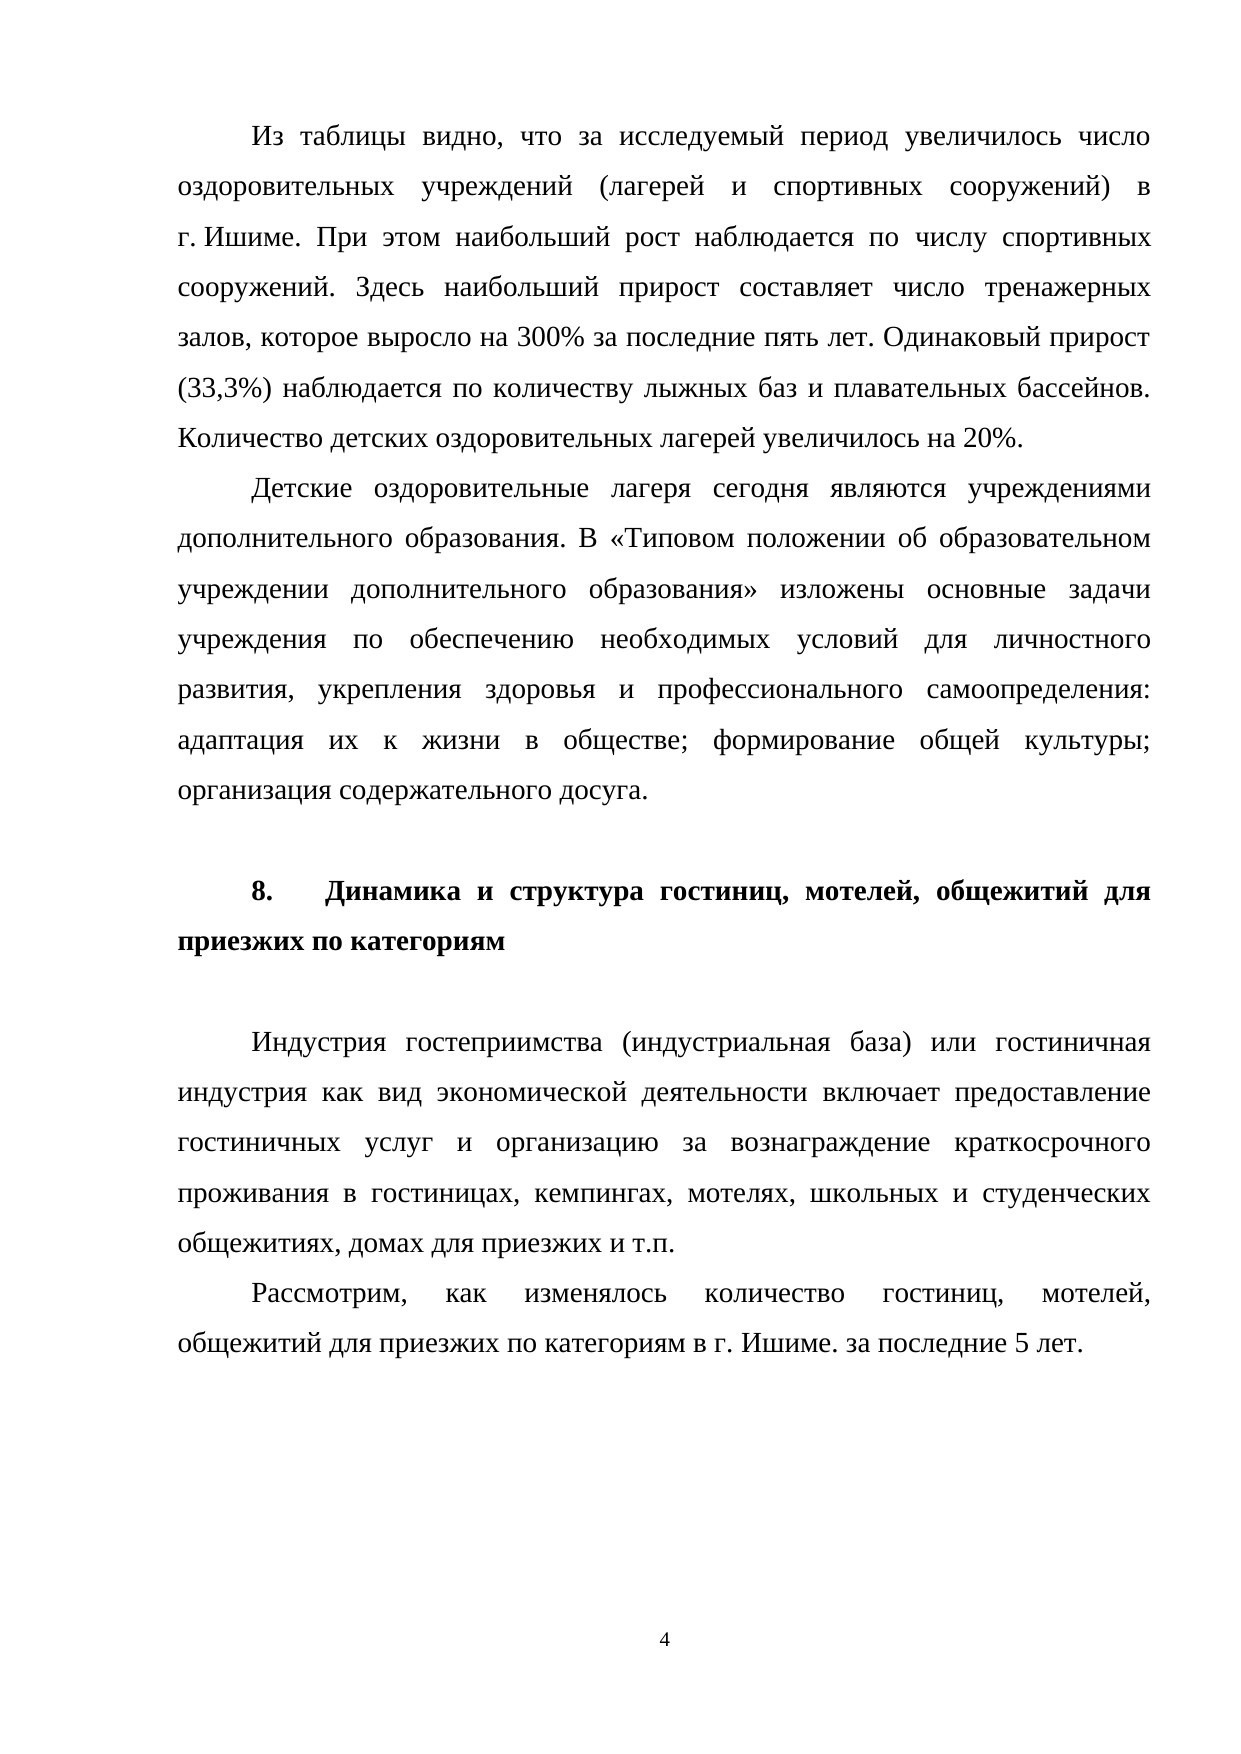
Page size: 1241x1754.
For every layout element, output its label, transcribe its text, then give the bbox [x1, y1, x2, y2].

text Из таблицы видно, что за исследуемый период увеличилось число оздоровительных учреждений (лагерей и спортивных сооружений) в г. Ишиме. При этом наибольший рост наблюдается по числу спортивных сооружений. Здесь наибольший прирост составляет число тренажерных залов, которое выросло на 300% за последние пять лет. Одинаковый прирост (33,3%) наблюдается по количеству лыжных баз и плавательных бассейнов. Количество детских оздоровительных лагерей увеличилось на 20%. [177, 118, 1152, 453]
text Детские оздоровительные лагеря сегодня являются учреждениями дополнительного образования. В «Типовом положении об образовательном учреждении дополнительного образования» изложены основные задачи учреждения по обеспечению необходимых условий для личностного развития, укрепления здоровья и профессионального самоопределения: адаптация их к жизни в обществе; формирование общей культуры; организация содержательного досуга. [177, 470, 1152, 806]
list Динамика и структура гостиниц, мотелей, общежитий для приезжих по категориям [177, 873, 1152, 957]
text Рассмотрим, как изменялось количество гостиниц, мотелей, общежитий для приезжих по категориям в г. Ишиме. за последние 5 лет. [177, 1275, 1152, 1359]
text Индустрия гостеприимства (индустриальная база) или гостиничная индустрия как вид экономической деятельности включает предоставление гостиничных услуг и организацию за вознаграждение краткосрочного проживания в гостиницах, кемпингах, мотелях, школьных и студенческих общежитиях, домах для приезжих и т.п. [177, 1024, 1152, 1258]
